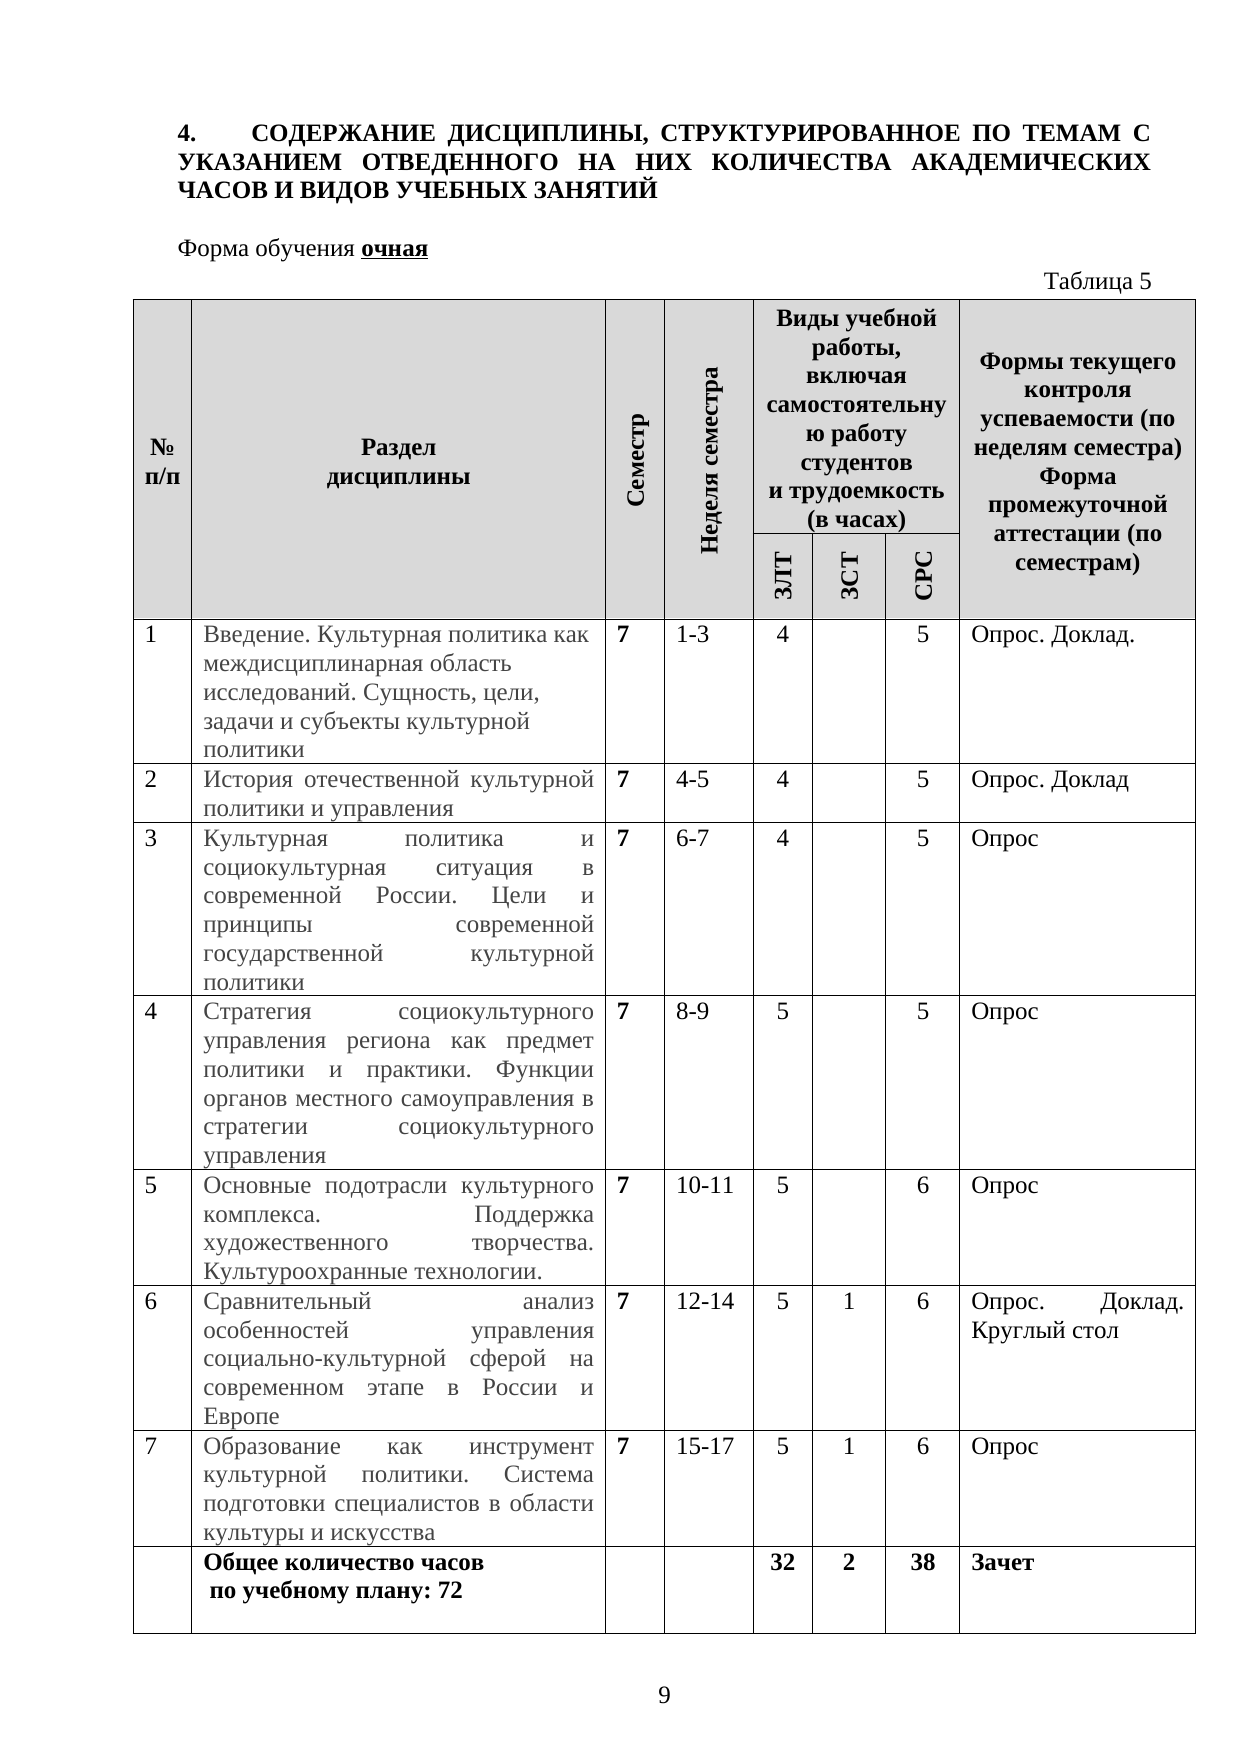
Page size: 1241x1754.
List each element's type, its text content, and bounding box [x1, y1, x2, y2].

text Форма обучения очная [177, 233, 1152, 262]
table_cell Общее количество часов по учебному плану: 72 [192, 1547, 605, 1633]
table_cell [665, 1547, 753, 1633]
table_cell Опрос [960, 996, 1195, 1169]
table_cell 7 [606, 1431, 664, 1546]
table_cell Введение. Культурная политика как междисциплинарная область исследований. Сущность, цели, задачи и субъекты культурной политики [192, 620, 605, 763]
table_cell 2 [134, 764, 191, 822]
table_header Формы текущего контроля успеваемости (по неделям семестра) Форма промежуточной аттестации (по семестрам) [960, 300, 1195, 618]
table_cell СРС [886, 534, 959, 618]
table_cell Культурная политика и социокультурная ситуация в современной России. Цели и принципы современной государственной культурной политики [192, 823, 605, 995]
table_cell 7 [606, 1286, 664, 1430]
table_cell 5 [886, 620, 959, 763]
table_cell 4 [134, 996, 191, 1169]
table_cell Стратегия социокультурного управления региона как предмет политики и практики. Функции органов местного самоуправления в стратегии социокультурного управления [192, 996, 605, 1169]
subtitle СОДЕРЖАНИЕ ДИСЦИПЛИНЫ, СТРУКТУРИРОВАННОЕ ПО ТЕМАМ С УКАЗАНИЕМ ОТВЕДЕННОГО НА НИХ КОЛИЧЕСТВА АКАДЕМИЧЕСКИХ ЧАСОВ И ВИДОВ УЧЕБНЫХ ЗАНЯТИЙ [177, 118, 1152, 204]
table_header Виды учебной работы, включая самостоятельную работу студентов и трудоемкость (в часах) [754, 300, 959, 533]
table_cell 3 [134, 823, 191, 995]
table_cell [813, 764, 885, 822]
table_cell Опрос [960, 1431, 1195, 1546]
table_cell 1 [813, 1431, 885, 1546]
table_cell 5 [886, 764, 959, 822]
table_cell 6 [134, 1286, 191, 1430]
table_cell Опрос. Доклад. [960, 620, 1195, 763]
table_cell [134, 1547, 191, 1633]
table_cell 6 [886, 1286, 959, 1430]
table_cell 7 [606, 1170, 664, 1285]
table_cell 5 [754, 1286, 812, 1430]
table_cell 6 [886, 1170, 959, 1285]
table_cell 5 [754, 1170, 812, 1285]
table_cell Основные подотрасли культурного комплекса. Поддержка художественного творчества. Культуроохранные технологии. [192, 1170, 605, 1285]
table_cell Опрос. Доклад. Круглый стол [960, 1286, 1195, 1430]
table_cell 4 [754, 764, 812, 822]
table_cell [606, 1547, 664, 1633]
table_header № п/п [134, 300, 191, 618]
table_cell 4-5 [665, 764, 753, 822]
table_cell 8-9 [665, 996, 753, 1169]
table_cell [813, 620, 885, 763]
table_cell 4 [754, 823, 812, 995]
table_cell 32 [754, 1547, 812, 1633]
table_cell 15-17 [665, 1431, 753, 1546]
table_cell Опрос [960, 823, 1195, 995]
table_cell 1 [813, 1286, 885, 1430]
table_cell 4 [754, 620, 812, 763]
table_cell [813, 996, 885, 1169]
table_header Семестр [606, 300, 664, 618]
table_cell 7 [606, 823, 664, 995]
table_cell 38 [886, 1547, 959, 1633]
table_cell Зачет [960, 1547, 1195, 1633]
table_header Раздел дисциплины [192, 300, 605, 618]
table_cell 7 [134, 1431, 191, 1546]
table_cell 12-14 [665, 1286, 753, 1430]
table_cell ЗСТ [813, 534, 885, 618]
table_cell 1-3 [665, 620, 753, 763]
table_cell 5 [754, 1431, 812, 1546]
table_cell 6 [886, 1431, 959, 1546]
table_cell 1 [134, 620, 191, 763]
table_cell Опрос [960, 1170, 1195, 1285]
table_cell 10-11 [665, 1170, 753, 1285]
text Таблица 5 [177, 266, 1152, 295]
table_cell [813, 1170, 885, 1285]
table_cell 5 [754, 996, 812, 1169]
table_cell 2 [813, 1547, 885, 1633]
table_cell Образование как инструмент культурной политики. Система подготовки специалистов в области культуры и искусства [192, 1431, 605, 1546]
table_cell История отечественной культурной политики и управления [192, 764, 605, 822]
table_cell Сравнительный анализ особенностей управления социально-культурной сферой на современном этапе в России и Европе [192, 1286, 605, 1430]
table_cell 5 [886, 823, 959, 995]
table_cell 5 [134, 1170, 191, 1285]
table_cell 7 [606, 764, 664, 822]
table_cell 5 [886, 996, 959, 1169]
table_cell Опрос. Доклад [960, 764, 1195, 822]
table_cell ЗЛТ [754, 534, 812, 618]
table_cell 7 [606, 996, 664, 1169]
table_cell 7 [606, 620, 664, 763]
table_cell [813, 823, 885, 995]
table_header Неделя семестра [665, 300, 753, 618]
table_cell 6-7 [665, 823, 753, 995]
